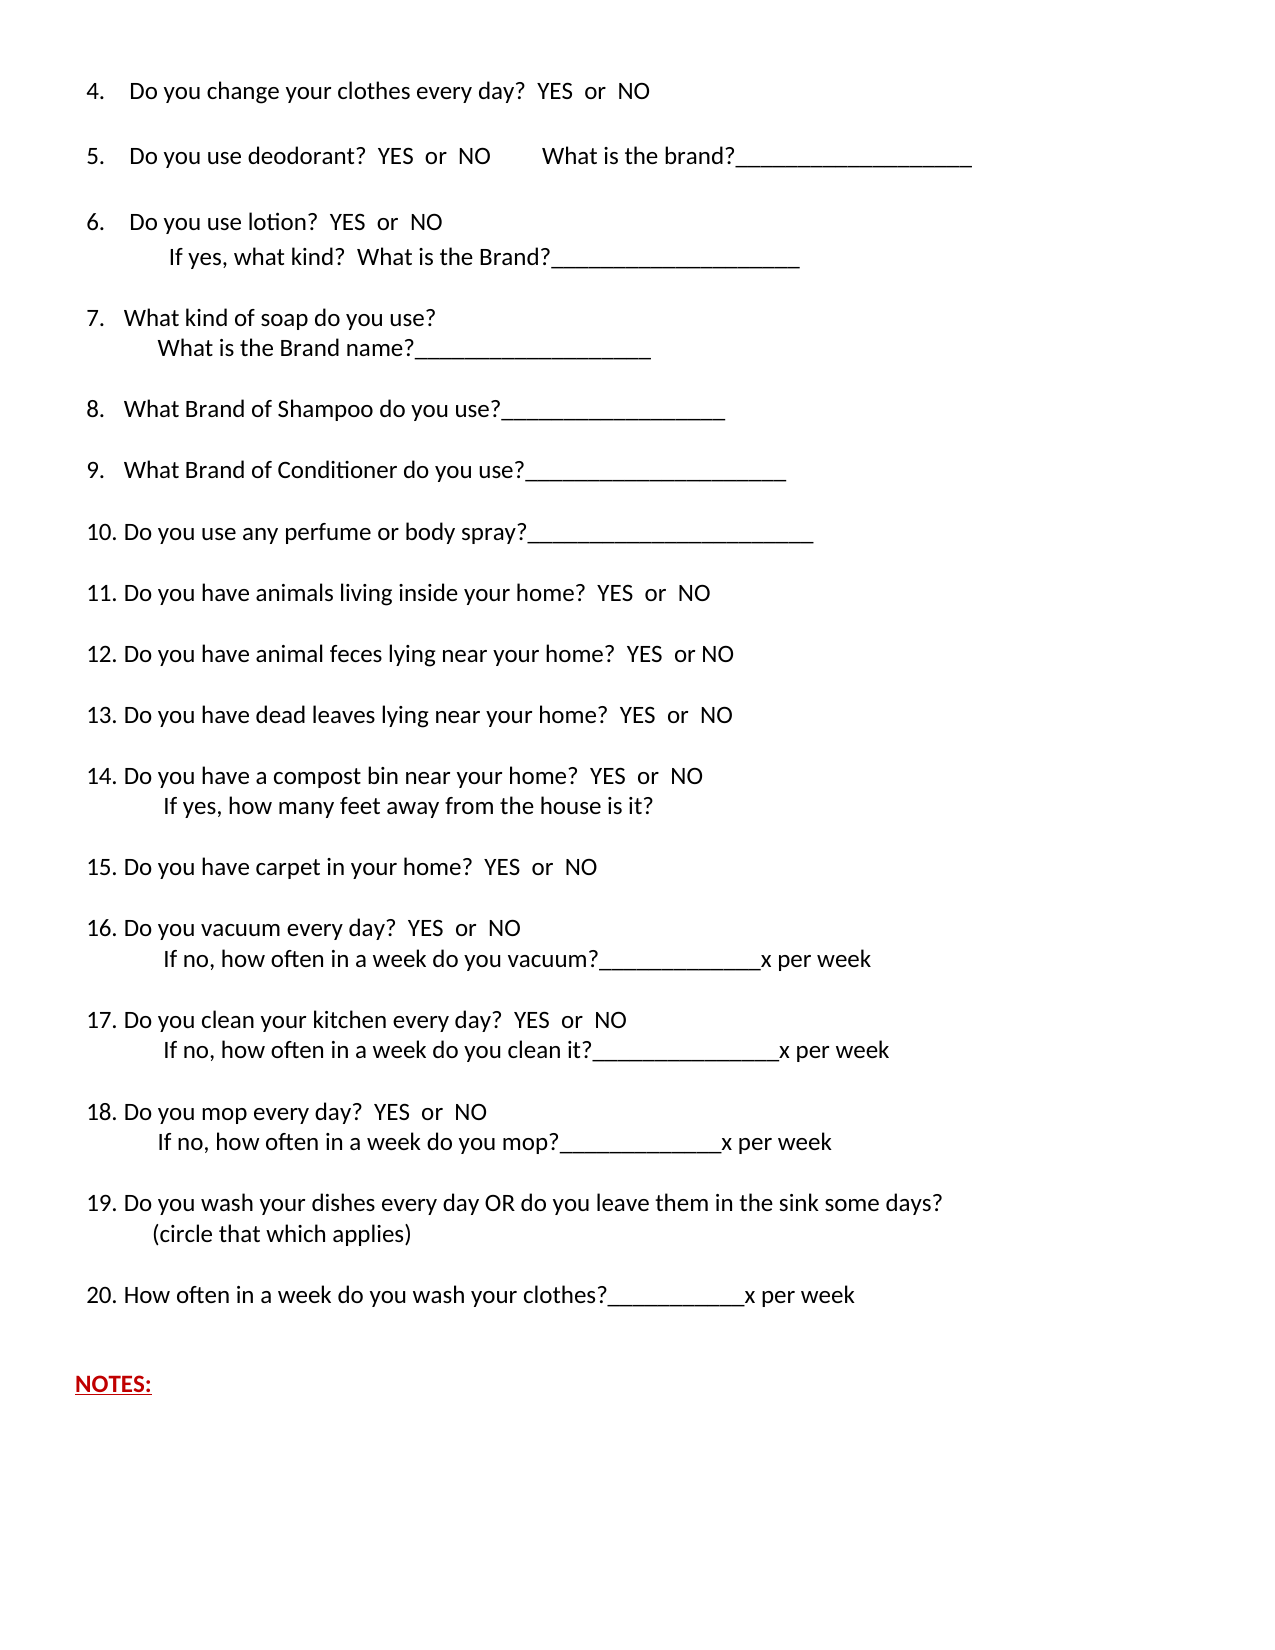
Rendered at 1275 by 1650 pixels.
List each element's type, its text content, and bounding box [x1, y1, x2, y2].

list Do you have carpet in your home? YES or NO [86, 851, 1200, 882]
text If yes, what kind? What is the Brand?____________________ [123, 241, 1200, 272]
list Do you have dead leaves lying near your home? YES or NO [86, 699, 1200, 729]
text What is the Brand name?___________________ [123, 333, 1200, 363]
list What Brand of Conditioner do you use?_____________________ [86, 455, 1200, 485]
list What Brand of Shampoo do you use?__________________ [86, 394, 1200, 424]
list Do you clean your kitchen every day? YES or NO [86, 1004, 1200, 1034]
text If no, how often in a week do you clean it?_______________x per week [123, 1034, 1200, 1065]
list Do you use deodorant? YES or NO What is the brand?___________________ [86, 141, 1200, 171]
list Do you vacuum every day? YES or NO [86, 912, 1200, 943]
text If no, how often in a week do you mop?_____________x per week [123, 1126, 1200, 1157]
text If no, how often in a week do you vacuum?_____________x per week [123, 943, 1200, 973]
list Do you change your clothes every day? YES or NO [86, 75, 1200, 106]
list Do you use lotion? YES or NO [86, 206, 1200, 237]
text (circle that which applies) [123, 1218, 1200, 1248]
list Do you use any perfume or body spray?_______________________ [86, 516, 1200, 546]
text If yes, how many feet away from the house is it? [123, 790, 1200, 821]
list Do you mop every day? YES or NO [86, 1096, 1200, 1126]
list What kind of soap do you use? [86, 302, 1200, 333]
text NOTES: [75, 1368, 1200, 1398]
list Do you have animals living inside your home? YES or NO [86, 577, 1200, 607]
list Do you have a compost bin near your home? YES or NO [86, 760, 1200, 790]
list How often in a week do you wash your clothes?___________x per week [86, 1279, 1200, 1309]
list Do you wash your dishes every day OR do you leave them in the sink some days? [86, 1187, 1200, 1218]
list Do you have animal feces lying near your home? YES or NO [86, 638, 1200, 668]
